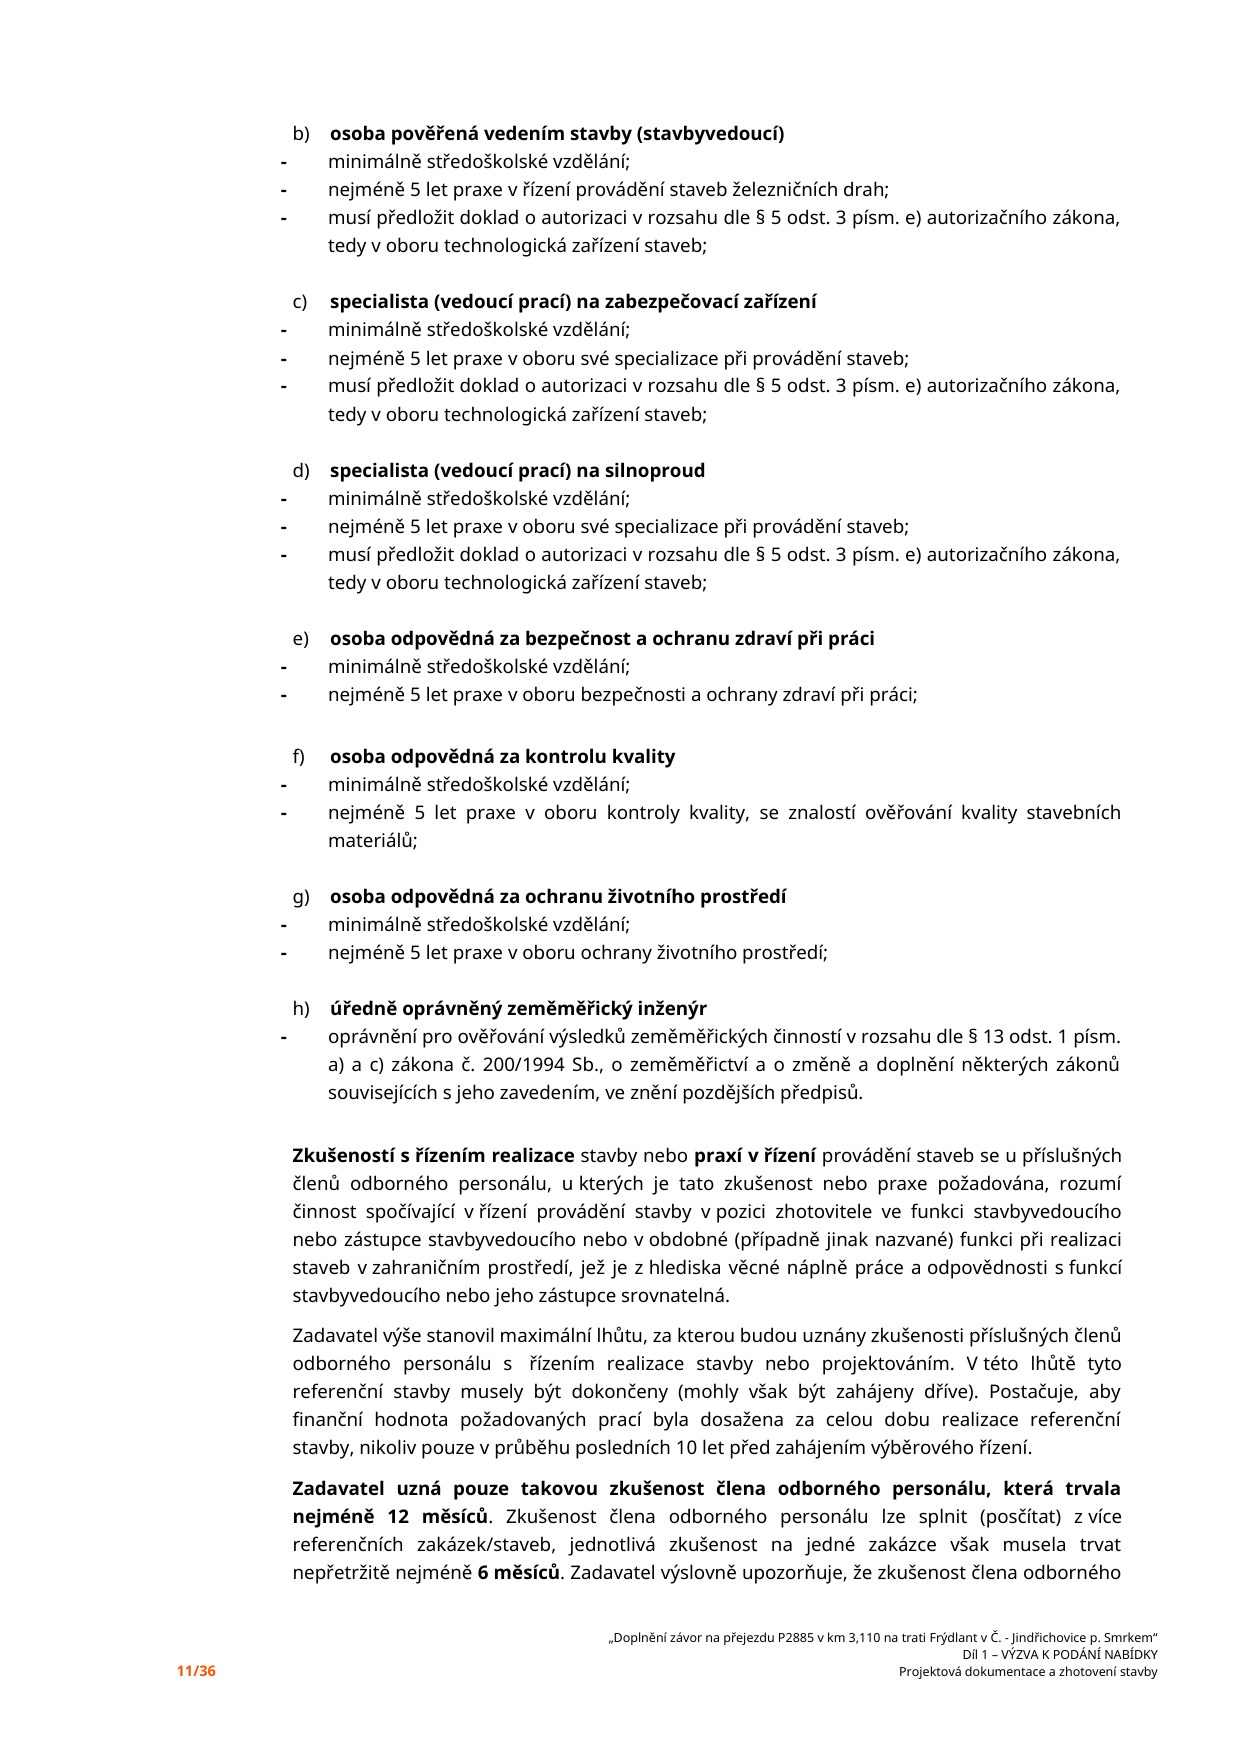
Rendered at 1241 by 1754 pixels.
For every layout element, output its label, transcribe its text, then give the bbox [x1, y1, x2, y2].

text minimálně středoškolské vzdělání; [281, 771, 1122, 797]
list specialista (vedoucí prací) na silnoproud [292, 457, 1122, 482]
list osoba odpovědná za kontrolu kvality [292, 743, 1122, 769]
text nejméně 5 let praxe v řízení provádění staveb železničních drah; [281, 177, 1122, 202]
text Zkušeností s řízením realizace stavby nebo praxí v řízení provádění staveb se u příslušných členů odborného personálu, u kterých je tato zkušenost nebo praxe požadována, rozumí činnost spočívající v řízení provádění stavby v pozici zhotovitele ve funkci stavbyvedoucího nebo zástupce stavbyvedoucího nebo v obdobné (případně jinak nazvané) funkci při realizaci staveb v zahraničním prostředí, jež je z hlediska věcné náplně práce a odpovědnosti s funkcí stavbyvedoucího nebo jeho zástupce srovnatelná. [292, 1142, 1122, 1307]
text oprávnění pro ověřování výsledků zeměměřických činností v rozsahu dle § 13 odst. 1 písm. a) a c) zákona č. 200/1994 Sb., o zeměměřictví a o změně a doplnění některých zákonů souvisejících s jeho zavedením, ve znění pozdějších předpisů. [281, 1023, 1122, 1105]
list specialista (vedoucí prací) na zabezpečovací zařízení [292, 289, 1122, 314]
text minimálně středoškolské vzdělání; [281, 653, 1122, 678]
text minimálně středoškolské vzdělání; [281, 911, 1122, 937]
text musí předložit doklad o autorizaci v rozsahu dle § 5 odst. 3 písm. e) autorizačního zákona, tedy v oboru technologická zařízení staveb; [281, 373, 1122, 426]
text minimálně středoškolské vzdělání; [281, 485, 1122, 510]
text nejméně 5 let praxe v oboru ochrany životního prostředí; [281, 939, 1122, 965]
text minimálně středoškolské vzdělání; [281, 317, 1122, 342]
text musí předložit doklad o autorizaci v rozsahu dle § 5 odst. 3 písm. e) autorizačního zákona, tedy v oboru technologická zařízení staveb; [281, 205, 1122, 258]
text nejméně 5 let praxe v oboru bezpečnosti a ochrany zdraví při práci; [281, 681, 1122, 707]
text musí předložit doklad o autorizaci v rozsahu dle § 5 odst. 3 písm. e) autorizačního zákona, tedy v oboru technologická zařízení staveb; [281, 541, 1122, 594]
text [292, 1475, 1122, 1585]
text nejméně 5 let praxe v oboru své specializace při provádění staveb; [281, 513, 1122, 538]
list osoba pověřená vedením stavby (stavbyvedoucí) [292, 121, 1122, 146]
text nejméně 5 let praxe v oboru kontroly kvality, se znalostí ověřování kvality stavebních materiálů; [281, 799, 1122, 853]
text Zadavatel výše stanovil maximální lhůtu, za kterou budou uznány zkušenosti příslušných členů odborného personálu s řízením realizace stavby nebo projektováním. V této lhůtě tyto referenční stavby musely být dokončeny (mohly však být zahájeny dříve). Postačuje, aby finanční hodnota požadovaných prací byla dosažena za celou dobu realizace referenční stavby, nikoliv pouze v průběhu posledních 10 let před zahájením výběrového řízení. [292, 1322, 1122, 1460]
text nejméně 5 let praxe v oboru své specializace při provádění staveb; [281, 345, 1122, 370]
text minimálně středoškolské vzdělání; [281, 149, 1122, 174]
list osoba odpovědná za bezpečnost a ochranu zdraví při práci [292, 625, 1122, 651]
list úředně oprávněný zeměměřický inženýr [292, 996, 1122, 1021]
list osoba odpovědná za ochranu životního prostředí [292, 883, 1122, 909]
